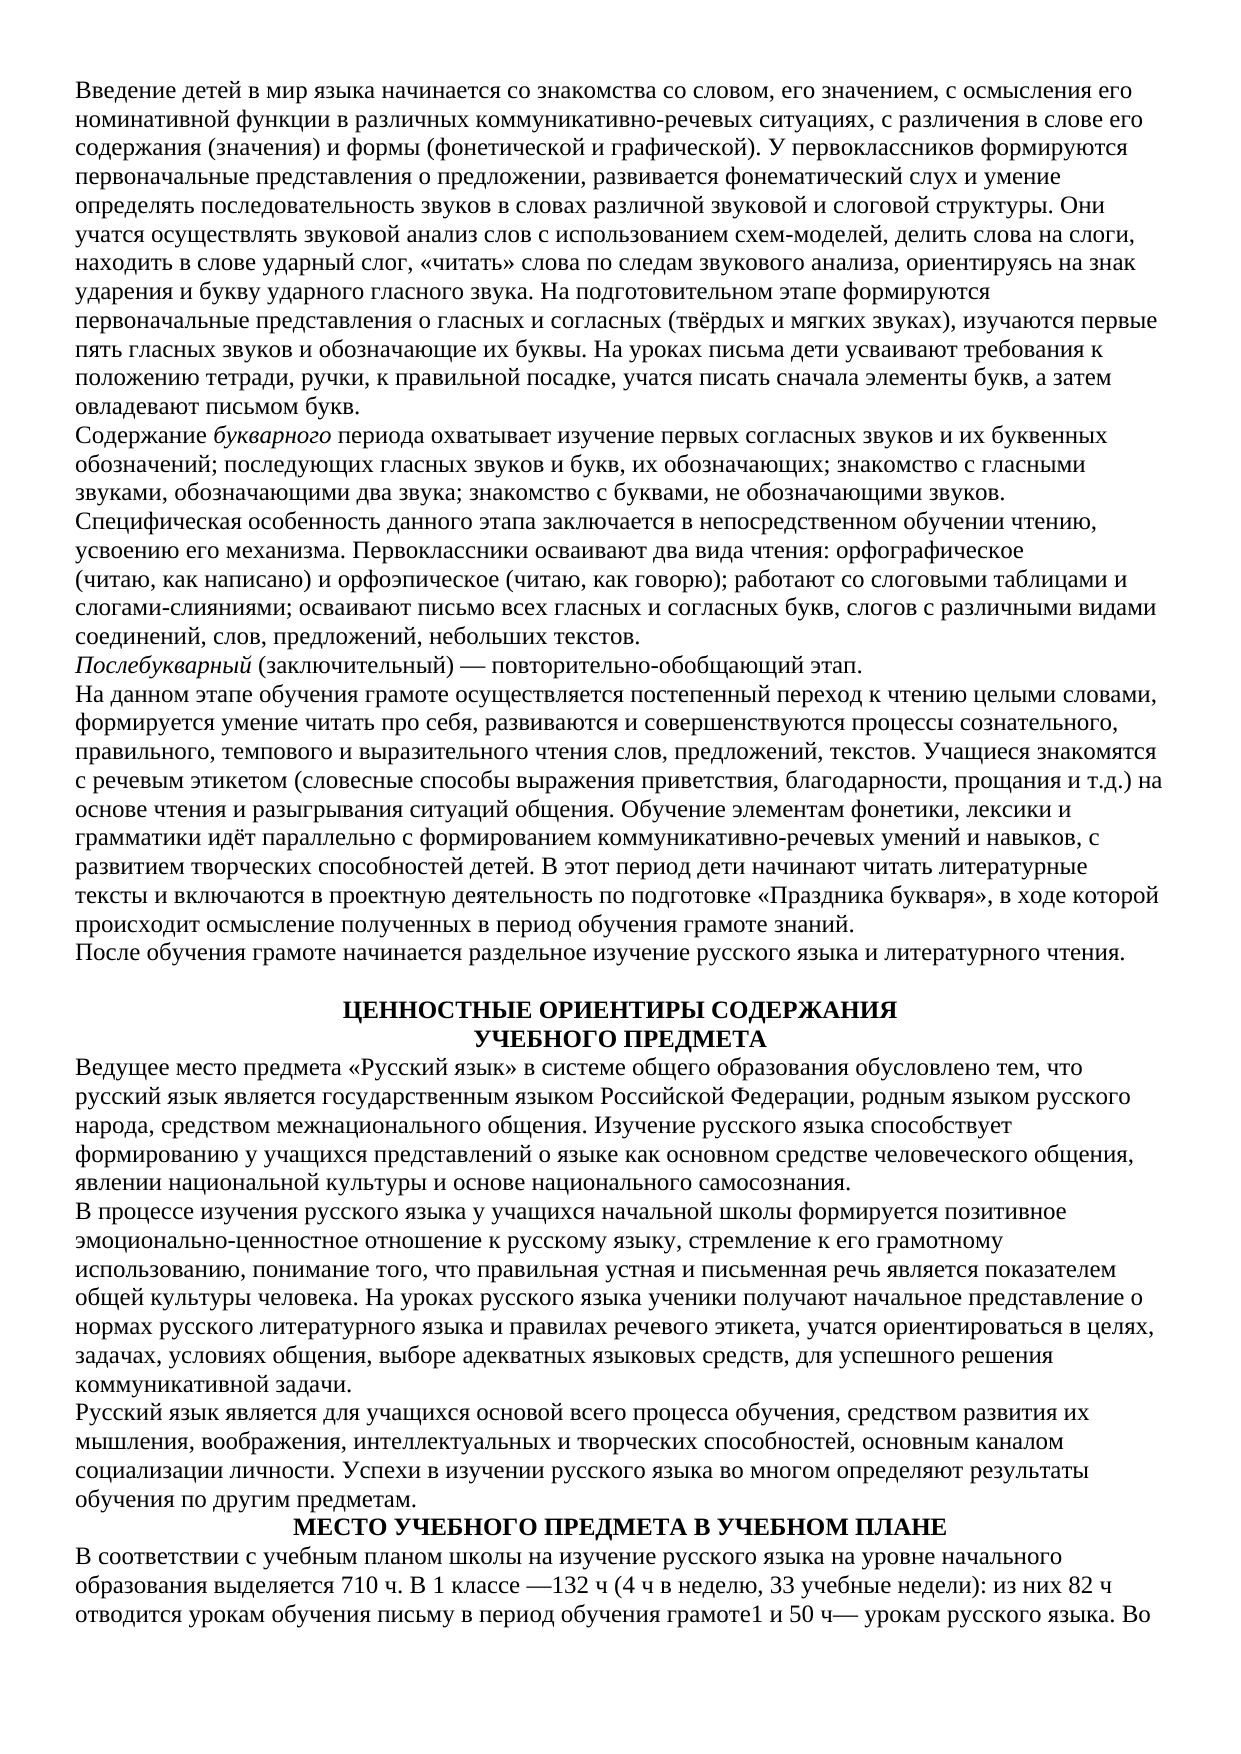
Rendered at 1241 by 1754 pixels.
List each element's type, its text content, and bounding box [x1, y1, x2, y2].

text Послебукварный (заключительный) — повторительно-обобщающий этап. [75, 650, 1165, 679]
text (читаю, как написано) и орфоэпическое (читаю, как говорю); работают со слоговыми таблицами и слогами-слияниями; осваивают письмо всех гласных и согласных букв, слогов с различными видами соединений, слов, предложений, небольших текстов. [75, 564, 1165, 650]
text Содержание букварного периода охватывает изучение первых согласных звуков и их буквенных обозначений; последующих гласных звуков и букв, их обозначающих; знакомство с гласными звуками, обозначающими два звука; знакомство с буквами, не обозначающими звуков. Специфическая особенность данного этапа заключается в непосредственном обучении чтению, усвоению его механизма. Первоклассники осваивают два вида чтения: орфографическое [75, 420, 1165, 564]
text МЕСТО УЧЕБНОГО ПРЕДМЕТА В УЧЕБНОМ ПЛАНЕ [75, 1512, 1165, 1541]
text ЦЕННОСТНЫЕ ОРИЕНТИРЫ СОДЕРЖАНИЯ [75, 995, 1165, 1024]
text После обучения грамоте начинается раздельное изучение русского языка и литературного чтения. [75, 937, 1165, 966]
text Введение детей в мир языка начинается со знакомства со словом, его значением, с осмысления его номинативной функции в различных коммуникативно-речевых ситуациях, с различения в слове его содержания (значения) и формы (фонетической и графической). У первоклассников формируются первоначальные представления о предложении, развивается фонематический слух и умение определять последовательность звуков в словах различной звуковой и слоговой структуры. Они учатся осуществлять звуковой анализ слов с использованием схем-моделей, делить слова на слоги, [75, 75, 1165, 247]
text находить в слове ударный слог, «читать» слова по следам звукового анализа, ориентируясь на знак ударения и букву ударного гласного звука. На подготовительном этапе формируются первоначальные представления о гласных и согласных (твёрдых и мягких звуках), изучаются первые пять гласных звуков и обозначающие их буквы. На уроках письма дети усваивают требования к положению тетради, ручки, к правильной посадке, учатся писать сначала элементы букв, а затем овладевают письмом букв. [75, 247, 1165, 420]
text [75, 1541, 1165, 1627]
text УЧЕБНОГО ПРЕДМЕТА [75, 1024, 1165, 1052]
text На данном этапе обучения грамоте осуществляется постепенный переход к чтению целыми словами, формируется умение читать про себя, развиваются и совершенствуются процессы сознательного, правильного, темпового и выразительного чтения слов, предложений, текстов. Учащиеся знакомятся с речевым этикетом (словесные способы выражения приветствия, благодарности, прощания и т.д.) на основе чтения и разыгрывания ситуаций общения. Обучение элементам фонетики, лексики и грамматики идёт параллельно с формированием коммуникативно-речевых умений и навыков, с [75, 679, 1165, 851]
text Русский язык является для учащихся основой всего процесса обучения, средством развития их мышления, воображения, интеллектуальных и творческих способностей, основным каналом социализации личности. Успехи в изучении русского языка во многом определяют результаты обучения по другим предметам. [75, 1397, 1165, 1512]
text В процессе изучения русского языка у учащихся начальной школы формируется позитивное эмоционально-ценностное отношение к русскому языку, стремление к его грамотному использованию, понимание того, что правильная устная и письменная речь является показателем общей культуры человека. На уроках русского языка ученики получают начальное представление о нормах русского литературного языка и правилах речевого этикета, учатся ориентироваться в целях, задачах, условиях общения, выборе адекватных языковых средств, для успешного решения коммуникативной задачи. [75, 1196, 1165, 1397]
text Ведущее место предмета «Русский язык» в системе общего образования обусловлено тем, что русский язык является государственным языком Российской Федерации, родным языком русского народа, средством межнационального общения. Изучение русского языка способствует формированию у учащихся представлений о языке как основном средстве человеческого общения, явлении национальной культуры и основе национального самосознания. [75, 1052, 1165, 1196]
text развитием творческих способностей детей. В этот период дети начинают читать литературные тексты и включаются в проектную деятельность по подготовке «Праздника букваря», в ходе которой происходит осмысление полученных в период обучения грамоте знаний. [75, 851, 1165, 937]
